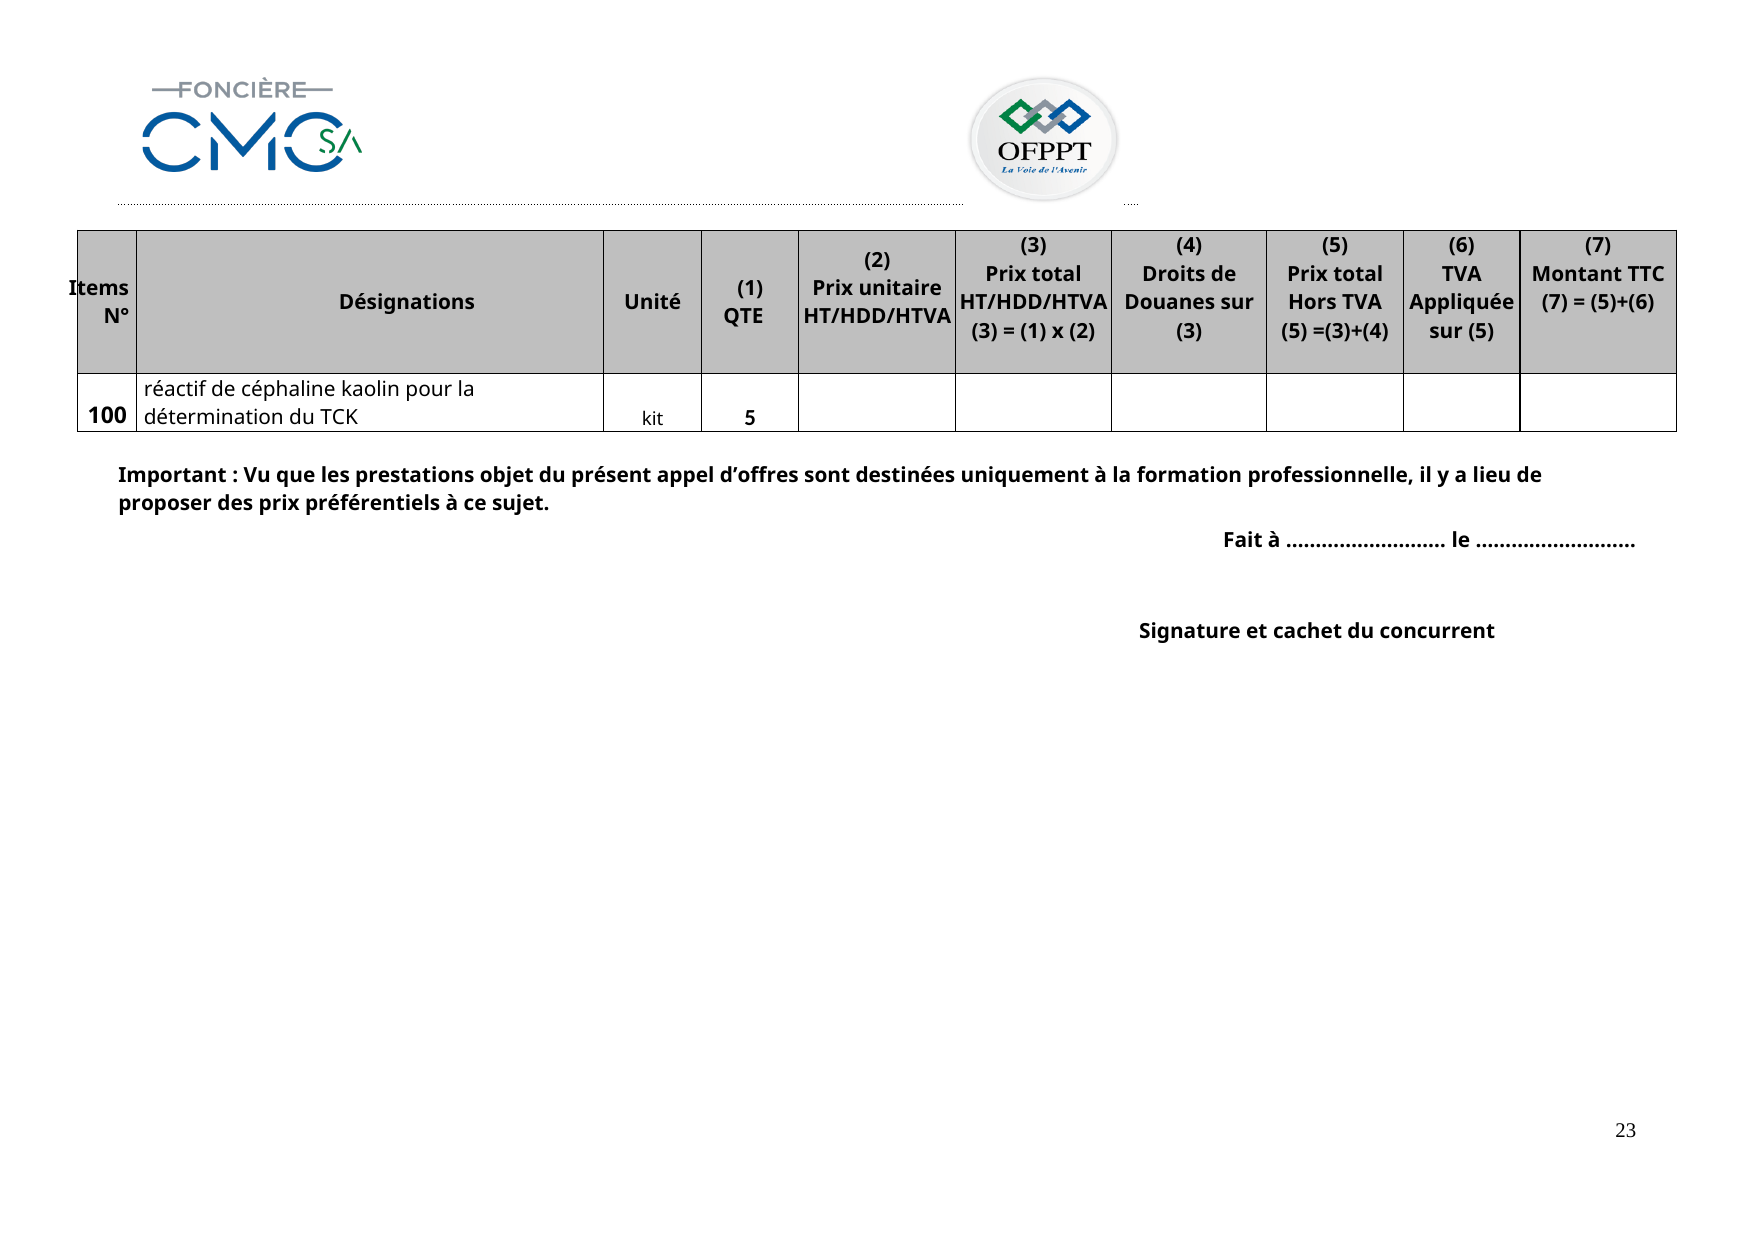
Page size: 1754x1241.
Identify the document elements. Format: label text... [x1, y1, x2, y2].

table_cell 100 [78, 374, 136, 431]
table_header (1) QTE [702, 231, 798, 373]
picture [964, 73, 1123, 205]
table_header (5) Prix total Hors TVA (5) =(3)+(4) [1267, 231, 1403, 373]
table_cell [799, 374, 955, 431]
table_cell [1404, 374, 1519, 431]
table_header Désignations [137, 231, 603, 373]
table_cell réactif de céphaline kaolin pour la détermination du TCK [137, 374, 603, 431]
table_cell [1521, 374, 1676, 431]
table_header (7) Montant TTC (7) = (5)+(6) [1521, 231, 1676, 373]
table_cell [1267, 374, 1403, 431]
table_header (3) Prix total HT/HDD/HTVA (3) = (1) x (2) [956, 231, 1111, 373]
table_cell [1112, 374, 1266, 431]
text Fait à ……………………… le ……………………… [118, 526, 1636, 554]
table_header (2) Prix unitaire HT/HDD/HTVA [799, 231, 955, 373]
text Signature et cachet du concurrent [118, 616, 1636, 645]
table_cell 5 [702, 374, 798, 431]
table_cell [956, 374, 1111, 431]
table_header (4) Droits de Douanes sur (3) [1112, 231, 1266, 373]
table_header Unité [604, 231, 701, 373]
table_cell kit [604, 374, 701, 431]
picture [142, 77, 362, 172]
table_header (6) TVA Appliquée sur (5) [1404, 231, 1519, 373]
table_header Items N° [78, 231, 136, 373]
text Important : Vu que les prestations objet du présent appel d’offres sont destinées uniquement à la formation professionnelle, il y a lieu de proposer des prix préférentiels à ce sujet. [118, 460, 1636, 517]
